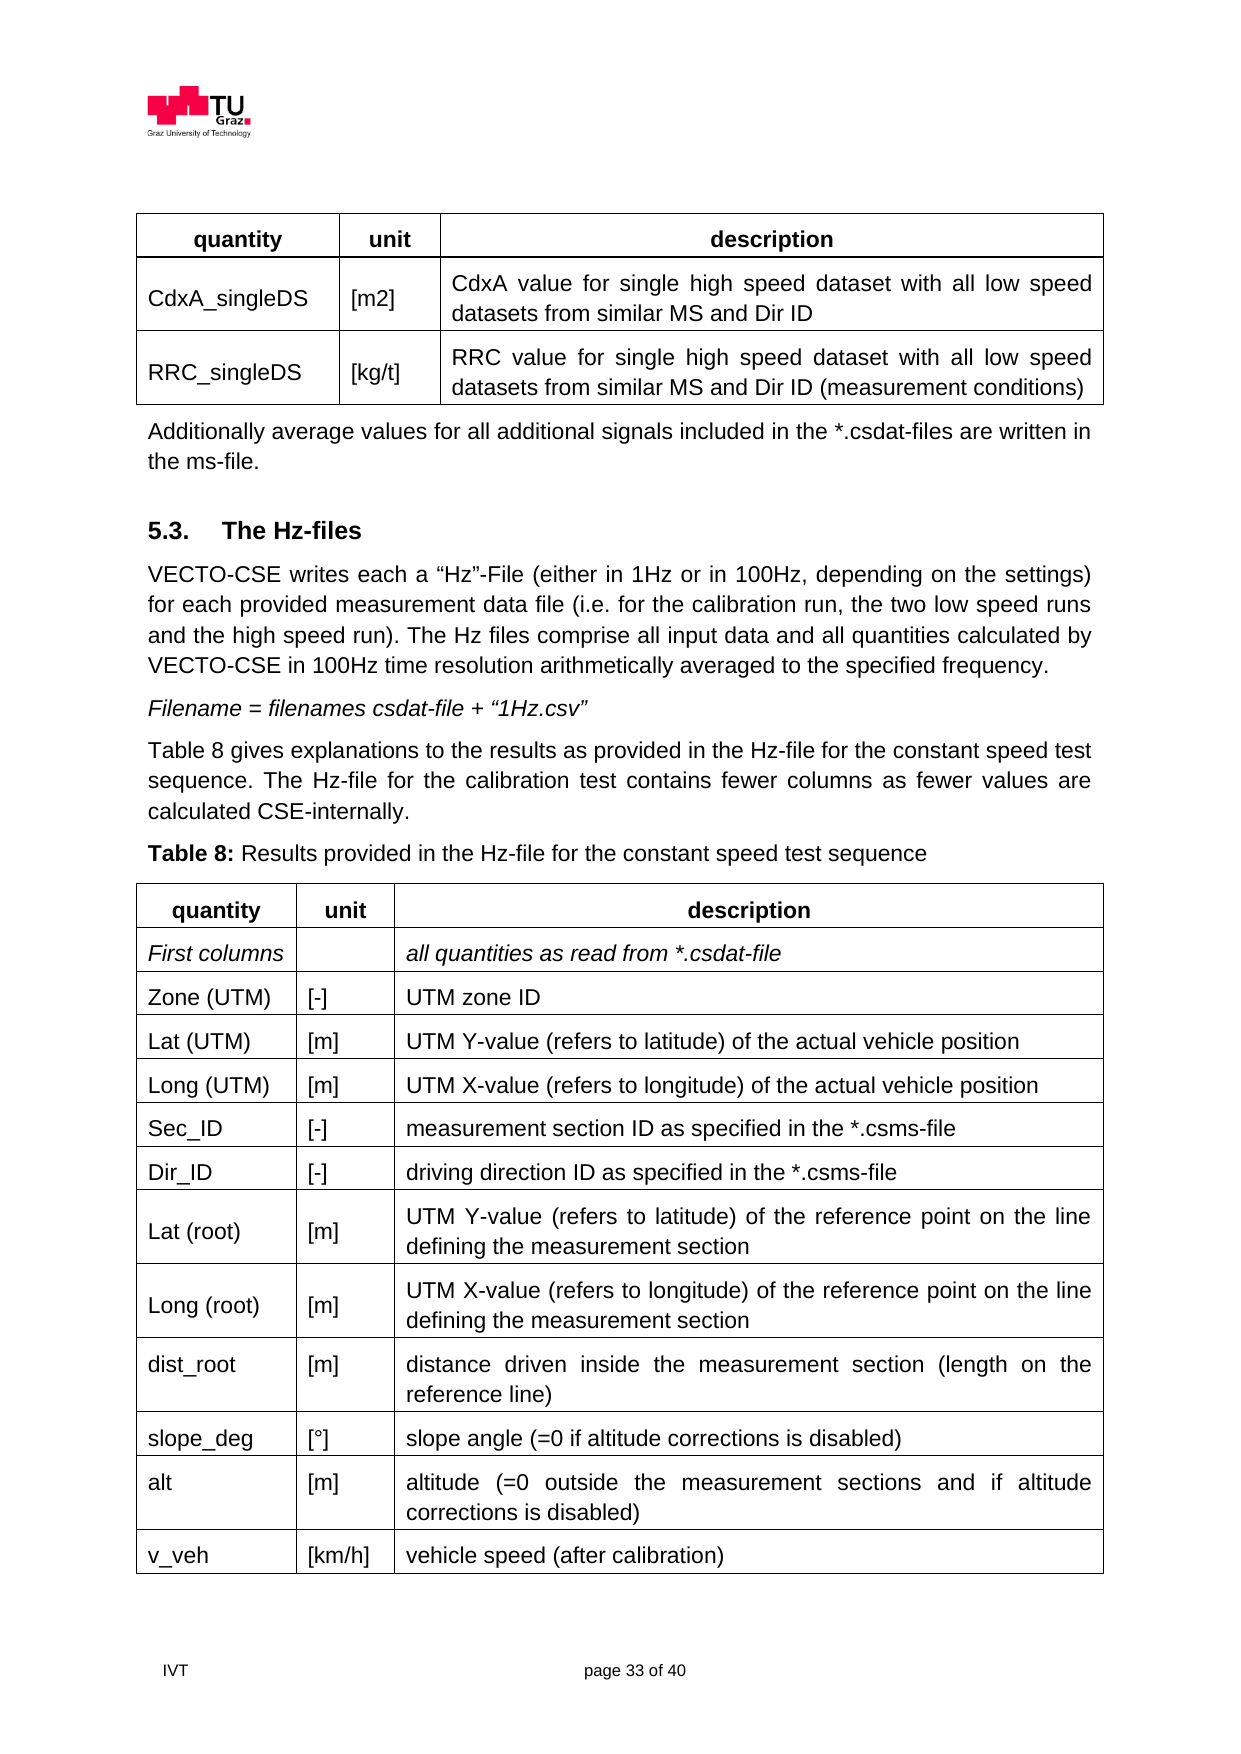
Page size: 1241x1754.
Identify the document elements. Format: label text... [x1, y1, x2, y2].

table_header description [395, 884, 1103, 927]
table_cell Long (root) [137, 1264, 296, 1337]
table_cell altitude (=0 outside the measurement sections and if altitude corrections is disabled) [395, 1456, 1103, 1529]
table_cell [m2] [340, 258, 440, 330]
table_cell Zone (UTM) [137, 972, 296, 1014]
text Filename = filenames csdat-file + “1Hz.csv” [148, 694, 1092, 721]
table_cell [m] [297, 1264, 394, 1337]
table_cell CdxA_singleDS [137, 258, 339, 330]
table_cell [m] [297, 1015, 394, 1058]
table_cell slope angle (=0 if altitude corrections is disabled) [395, 1412, 1103, 1455]
table_cell measurement section ID as specified in the *.csms-file [395, 1103, 1103, 1146]
table_cell UTM zone ID [395, 972, 1103, 1014]
table_cell dist_root [137, 1338, 296, 1411]
table_cell Long (UTM) [137, 1059, 296, 1102]
table_cell [m] [297, 1456, 394, 1529]
table_cell [297, 928, 394, 971]
table_cell [km/h] [297, 1530, 394, 1573]
table_cell [m] [297, 1338, 394, 1411]
table_cell [°] [297, 1412, 394, 1455]
table_cell UTM X-value (refers to longitude) of the actual vehicle position [395, 1059, 1103, 1102]
table_cell [-] [297, 1147, 394, 1189]
text VECTO-CSE writes each a “Hz”-File (either in 1Hz or in 100Hz, depending on the settings) for each provided measurement data file (i.e. for the calibration run, the two low speed runs and the high speed run). The Hz files comprise all input data and all quantities calculated by VECTO-CSE in 100Hz time resolution arithmetically averaged to the specified frequency. [148, 561, 1092, 678]
text Additionally average values for all additional signals included in the *.csdat-files are written in the ms-file. [148, 418, 1092, 474]
table_cell UTM X-value (refers to longitude) of the reference point on the line defining the measurement section [395, 1264, 1103, 1337]
table_cell v_veh [137, 1530, 296, 1573]
table_cell all quantities as read from *.csdat-file [395, 928, 1103, 971]
table_cell [m] [297, 1059, 394, 1102]
table_cell slope_deg [137, 1412, 296, 1455]
table_cell RRC value for single high speed dataset with all low speed datasets from similar MS and Dir ID (measurement conditions) [441, 331, 1103, 404]
table_cell alt [137, 1456, 296, 1529]
table_cell vehicle speed (after calibration) [395, 1530, 1103, 1573]
table_header unit [297, 884, 394, 927]
table_cell driving direction ID as specified in the *.csms-file [395, 1147, 1103, 1189]
table_header description [441, 214, 1103, 256]
table_header unit [340, 214, 440, 256]
subtitle The Hz-files [148, 516, 1092, 544]
table_cell UTM Y-value (refers to latitude) of the actual vehicle position [395, 1015, 1103, 1058]
text Table 8: Results provided in the Hz-file for the constant speed test sequence [148, 840, 1092, 867]
table_header quantity [137, 214, 339, 256]
table_cell UTM Y-value (refers to latitude) of the reference point on the line defining the measurement section [395, 1190, 1103, 1263]
table_cell [kg/t] [340, 331, 440, 404]
table_cell Sec_ID [137, 1103, 296, 1146]
picture [147, 86, 251, 138]
table_cell distance driven inside the measurement section (length on the reference line) [395, 1338, 1103, 1411]
table_cell [-] [297, 972, 394, 1014]
table_cell [-] [297, 1103, 394, 1146]
table_cell Dir_ID [137, 1147, 296, 1189]
table_cell First columns [137, 928, 296, 971]
table_cell Lat (UTM) [137, 1015, 296, 1058]
table_header quantity [137, 884, 296, 927]
text Table 8 gives explanations to the results as provided in the Hz-file for the constant speed test sequence. The Hz-file for the calibration test contains fewer columns as fewer values are calculated CSE-internally. [148, 737, 1092, 824]
table_cell Lat (root) [137, 1190, 296, 1263]
table_cell RRC_singleDS [137, 331, 339, 404]
table_cell [m] [297, 1190, 394, 1263]
table_cell CdxA value for single high speed dataset with all low speed datasets from similar MS and Dir ID [441, 258, 1103, 330]
